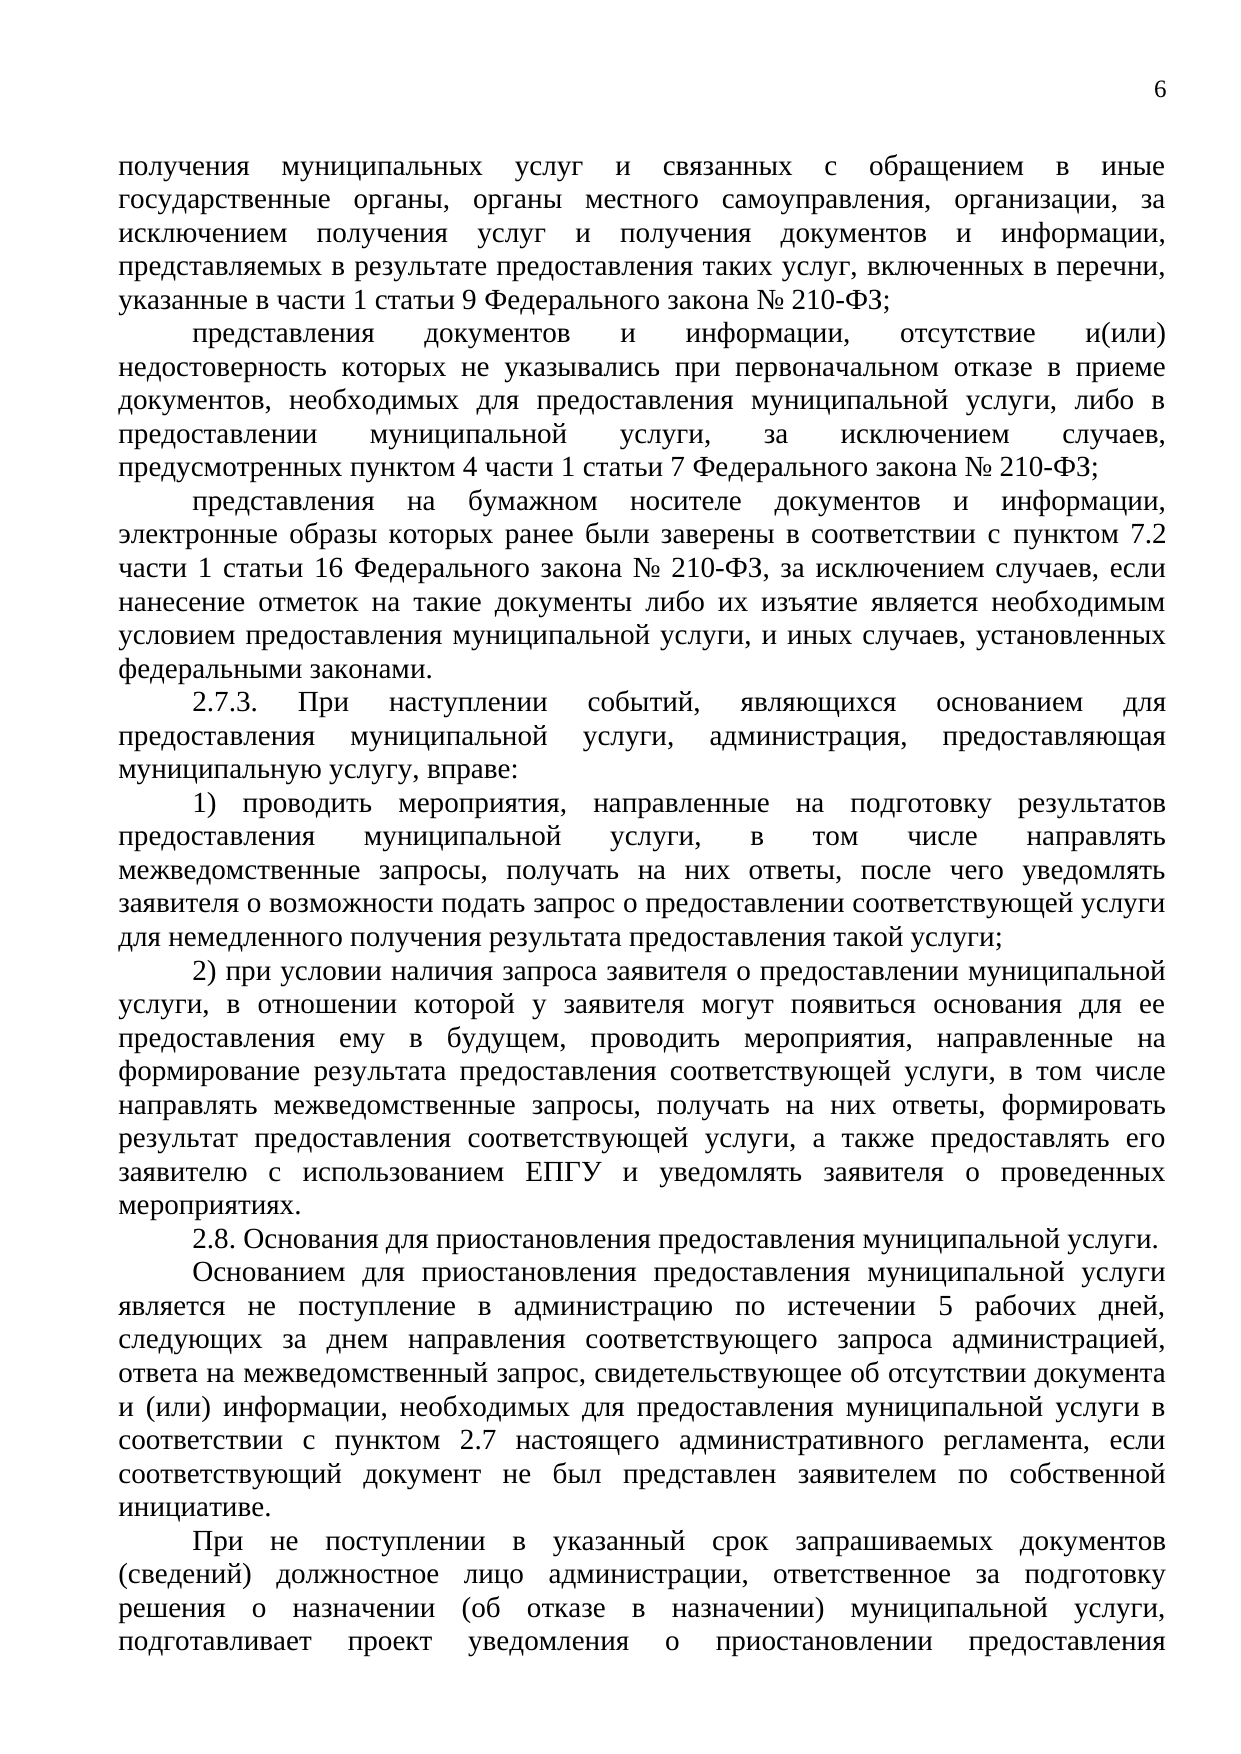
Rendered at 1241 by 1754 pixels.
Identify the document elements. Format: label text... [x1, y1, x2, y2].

text представления документов и информации, отсутствие и(или) недостоверность которых не указывались при первоначальном отказе в приеме документов, необходимых для предоставления муниципальной услуги, либо в предоставлении муниципальной услуги, за исключением случаев, предусмотренных пунктом 4 части 1 статьи 7 Федерального закона № 210-ФЗ; [118, 315, 1167, 483]
text 1) проводить мероприятия, направленные на подготовку результатов предоставления муниципальной услуги, в том числе направлять межведомственные запросы, получать на них ответы, после чего уведомлять заявителя о возможности подать запрос о предоставлении соответствующей услуги для немедленного получения результата предоставления такой услуги; [118, 785, 1167, 953]
text 2.7.3. При наступлении событий, являющихся основанием для предоставления муниципальной услуги, администрация, предоставляющая муниципальную услугу, вправе: [118, 684, 1167, 785]
text 2.8. Основания для приостановления предоставления муниципальной услуги. [118, 1221, 1167, 1254]
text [118, 148, 1167, 315]
text Основанием для приостановления предоставления муниципальной услуги является не поступление в администрацию по истечении 5 рабочих дней, следующих за днем направления соответствующего запроса администрацией, ответа на межведомственный запрос, свидетельствующее об отсутствии документа и (или) информации, необходимых для предоставления муниципальной услуги в соответствии с пунктом 2.7 настоящего административного регламента, если соответствующий документ не был представлен заявителем по собственной инициативе. [118, 1254, 1167, 1523]
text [118, 1523, 1167, 1657]
text 2) при условии наличия запроса заявителя о предоставлении муниципальной услуги, в отношении которой у заявителя могут появиться основания для ее предоставления ему в будущем, проводить мероприятия, направленные на формирование результата предоставления соответствующей услуги, в том числе направлять межведомственные запросы, получать на них ответы, формировать результат предоставления соответствующей услуги, а также предоставлять его заявителю с использованием ЕПГУ и уведомлять заявителя о проведенных мероприятиях. [118, 953, 1167, 1221]
text представления на бумажном носителе документов и информации, электронные образы которых ранее были заверены в соответствии с пунктом 7.2 части 1 статьи 16 Федерального закона № 210-ФЗ, за исключением случаев, если нанесение отметок на такие документы либо их изъятие является необходимым условием предоставления муниципальной услуги, и иных случаев, установленных федеральными законами. [118, 483, 1167, 684]
